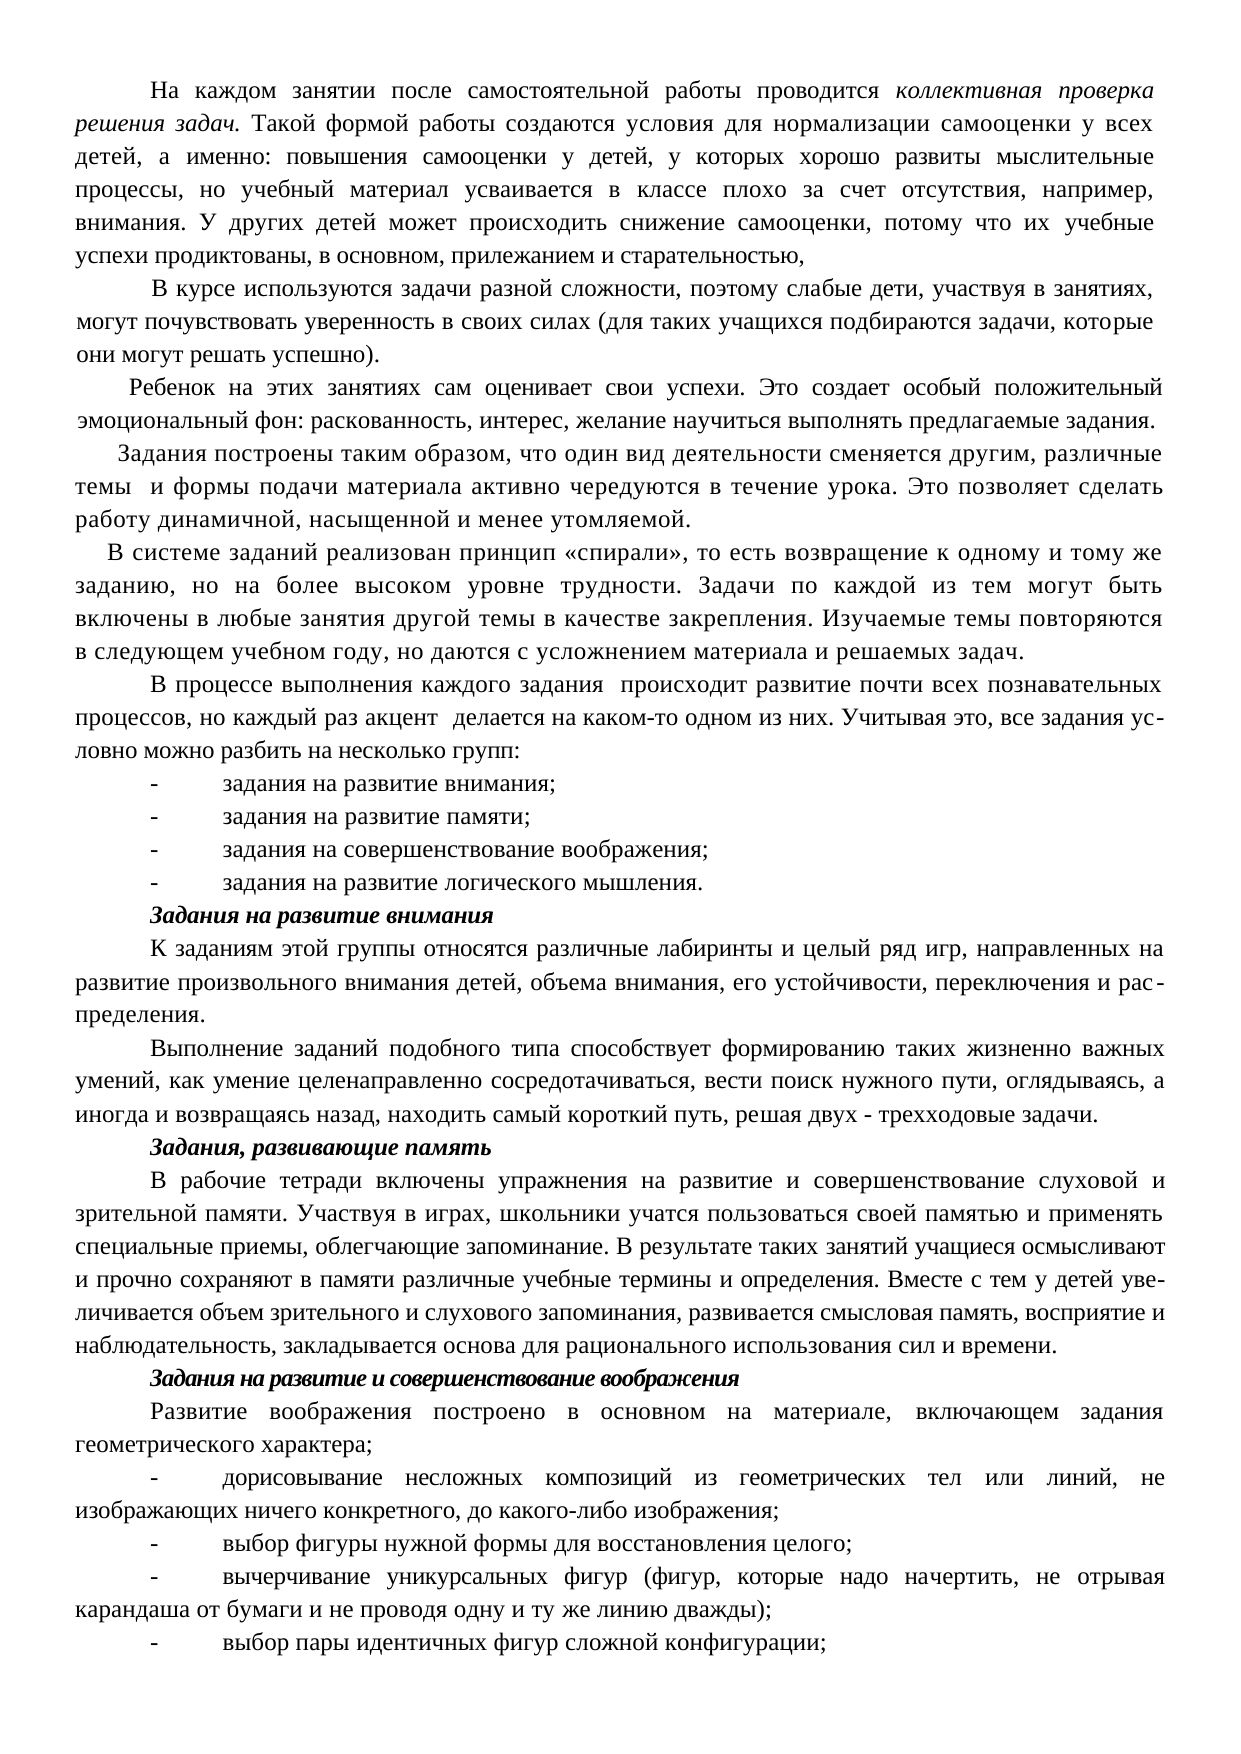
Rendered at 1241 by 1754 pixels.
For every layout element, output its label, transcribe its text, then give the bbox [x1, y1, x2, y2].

text В рабочие тетради включены упражнения на развитие и совершенствование слуховой и зрительной памяти. Участвуя в играх, школьники учатся пользоваться своей памятью и применять специальные приемы, облегчающие запоминание. В результате таких занятий учащиеся осмысливают и прочно сохраняют в памяти различные учебные термины и определения. Вместе с тем у детей увеличивается объем зрительного и слухового запоминания, развивается смысловая память, восприятие и наблюдательность, закладывается основа для рационального использования сил и времени. [75, 1165, 1165, 1358]
list задания на совершенствование воображения; [75, 834, 1165, 863]
list выбор фигуры нужной формы для восстановления целого; [75, 1528, 1165, 1557]
text Задания на развитие и совершенствование воображения [75, 1363, 1165, 1392]
text В курсе используются задачи разной сложности, поэтому слабые дети, участвуя в занятиях, могут почувствовать уверенность в своих силах (для таких учащихся подбираются задачи, которые они могут решать успешно). [76, 273, 1153, 368]
text Задания построены таким образом, что один вид деятельности сменяется другим, различные темы и формы подачи материала активно чередуются в течение урока. Это позволяет сделать работу динамичной, насыщенной и менее утомляемой. [75, 438, 1165, 533]
list задания на развитие внимания; [75, 768, 1165, 797]
text К заданиям этой группы относятся различные лабиринты и целый ряд игр, направленных на развитие произвольного внимания детей, объема внимания, его устойчивости, переключения и распределения. [75, 933, 1164, 1028]
text Развитие воображения построено в основном на материале, включающем задания геометрического характера; [75, 1396, 1163, 1458]
list вычерчивание уникурсальных фигур (фигур, которые надо начертить, не отрывая карандаша от бумаги и не проводя одну и ту же линию дважды); [75, 1561, 1165, 1623]
list задания на развитие логического мышления. [75, 867, 1165, 896]
text В системе заданий реализован принцип «спирали», то есть возвращение к одному и тому же заданию, но на более высоком уровне трудности. Задачи по каждой из тем могут быть включены в любые занятия другой темы в качестве закрепления. Изучаемые темы повторяются в следующем учебном году, но даются с усложнением материала и решаемых задач. [75, 537, 1165, 665]
list выбор пары идентичных фигур сложной конфигурации; [75, 1627, 1165, 1656]
text На каждом занятии после самостоятельной работы проводится коллективная проверка решения задач. Такой формой работы создаются условия для нормализации самооценки у всех детей, а именно: повышения самооценки у детей, у которых хорошо развиты мыслительные процессы, но учебный материал усваивается в классе плохо за счет отсутствия, например, внимания. У других детей может происходить снижение самооценки, потому что их учебные успехи продиктованы, в основном, прилежанием и старательностью, [75, 75, 1154, 269]
list дорисовывание несложных композиций из геометрических тел или линий, не изображающих ничего конкретного, до какого-либо изображения; [75, 1462, 1165, 1524]
text Выполнение заданий подобного типа способствует формированию таких жизненно важных умений, как умение целенаправленно сосредотачиваться, вести поиск нужного пути, оглядываясь, а иногда и возвращаясь назад, находить самый короткий путь, решая двух - трехходовые задачи. [75, 1033, 1165, 1127]
text Задания, развивающие память [75, 1132, 1165, 1160]
text Задания на развитие внимания [75, 901, 1165, 929]
text Ребенок на этих занятиях сам оценивает свои успехи. Это создает особый положительный эмоциональный фон: раскованность, интерес, желание научиться выполнять предлагаемые задания. [77, 372, 1163, 434]
list задания на развитие памяти; [75, 801, 1165, 830]
text В процессе выполнения каждого задания происходит развитие почти всех познавательных процессов, но каждый раз акцент делается на каком-то одном из них. Учитывая это, все задания условно можно разбить на несколько групп: [75, 669, 1164, 764]
